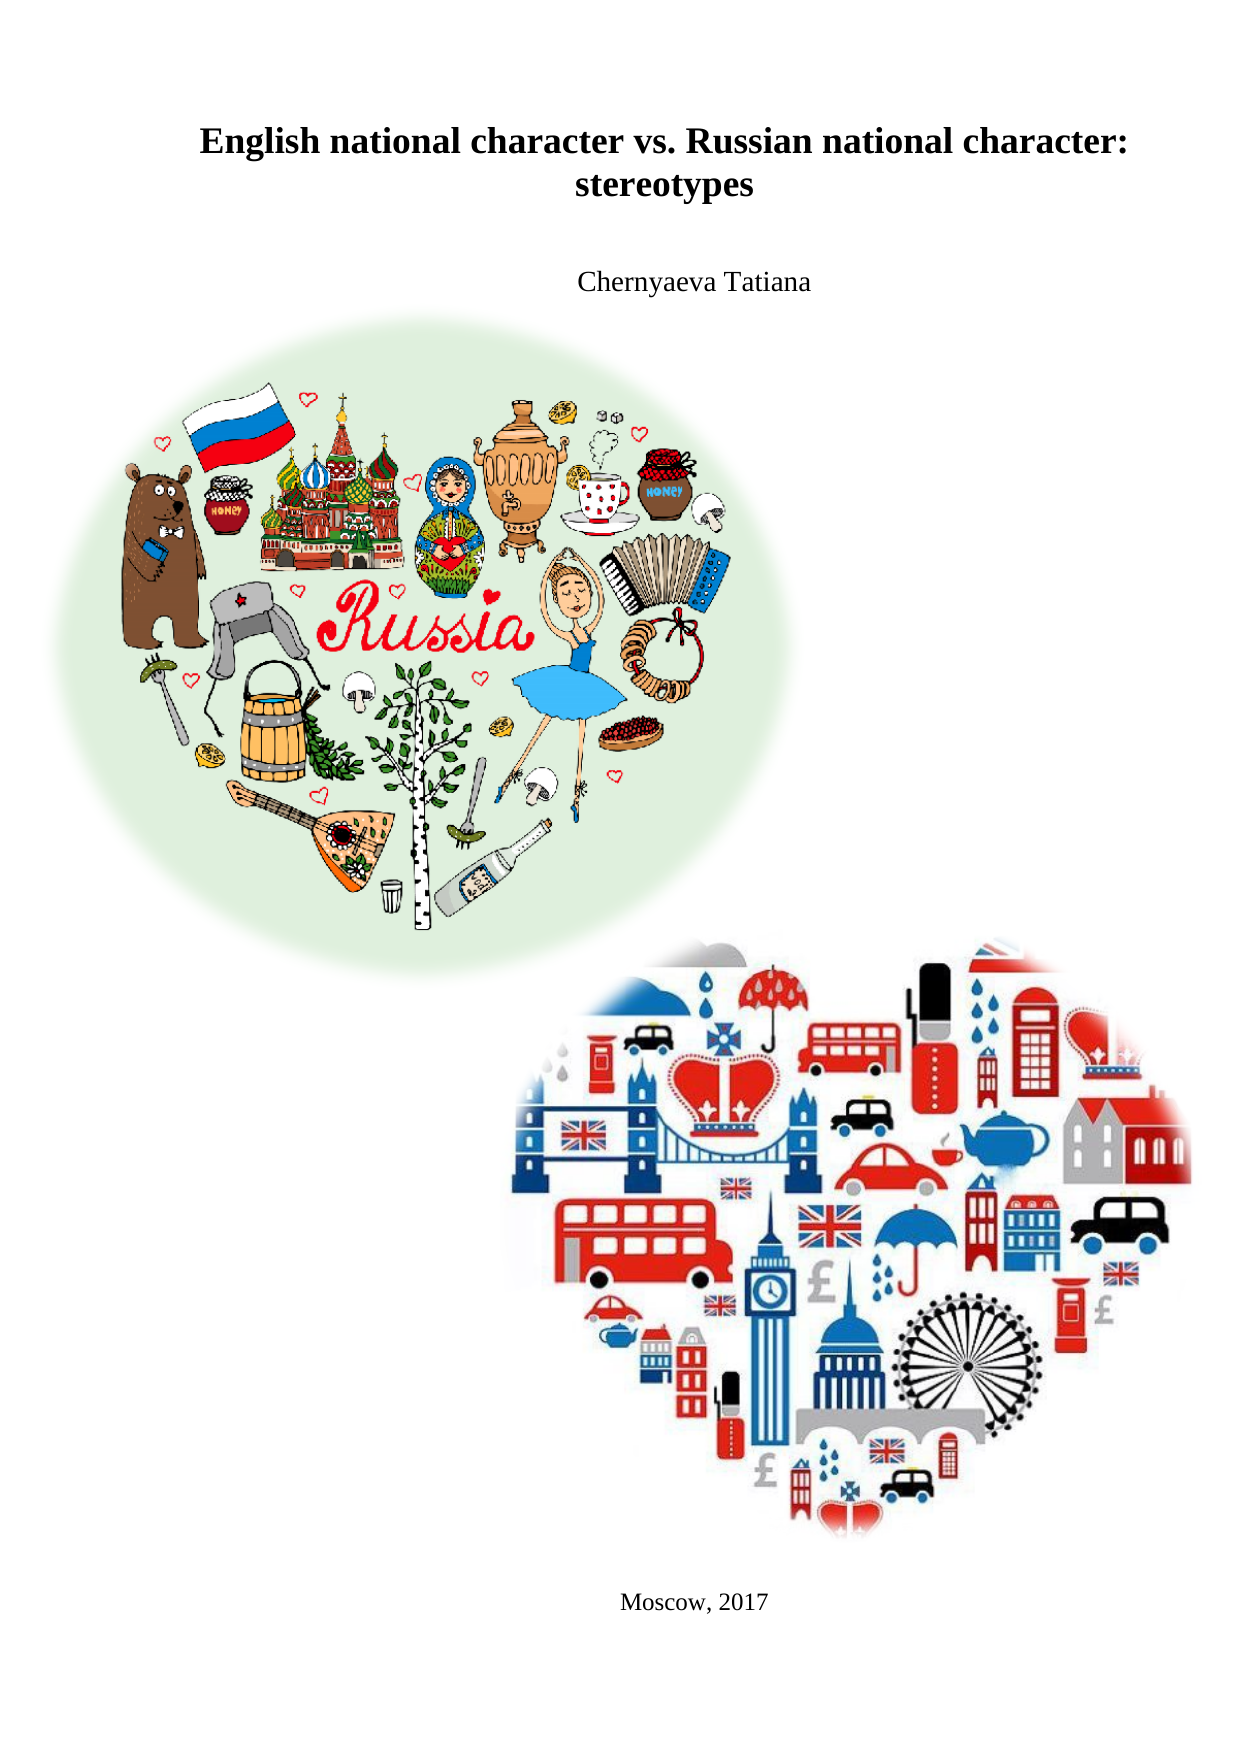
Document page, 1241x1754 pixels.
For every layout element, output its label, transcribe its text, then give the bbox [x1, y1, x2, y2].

picture [509, 928, 1185, 1515]
text Moscow, 2017 [177, 1587, 1152, 1616]
text Chernyaeva Tatiana [177, 264, 1152, 298]
picture [67, 330, 778, 964]
text English national character vs. Russian national character: stereotypes [177, 118, 1152, 204]
